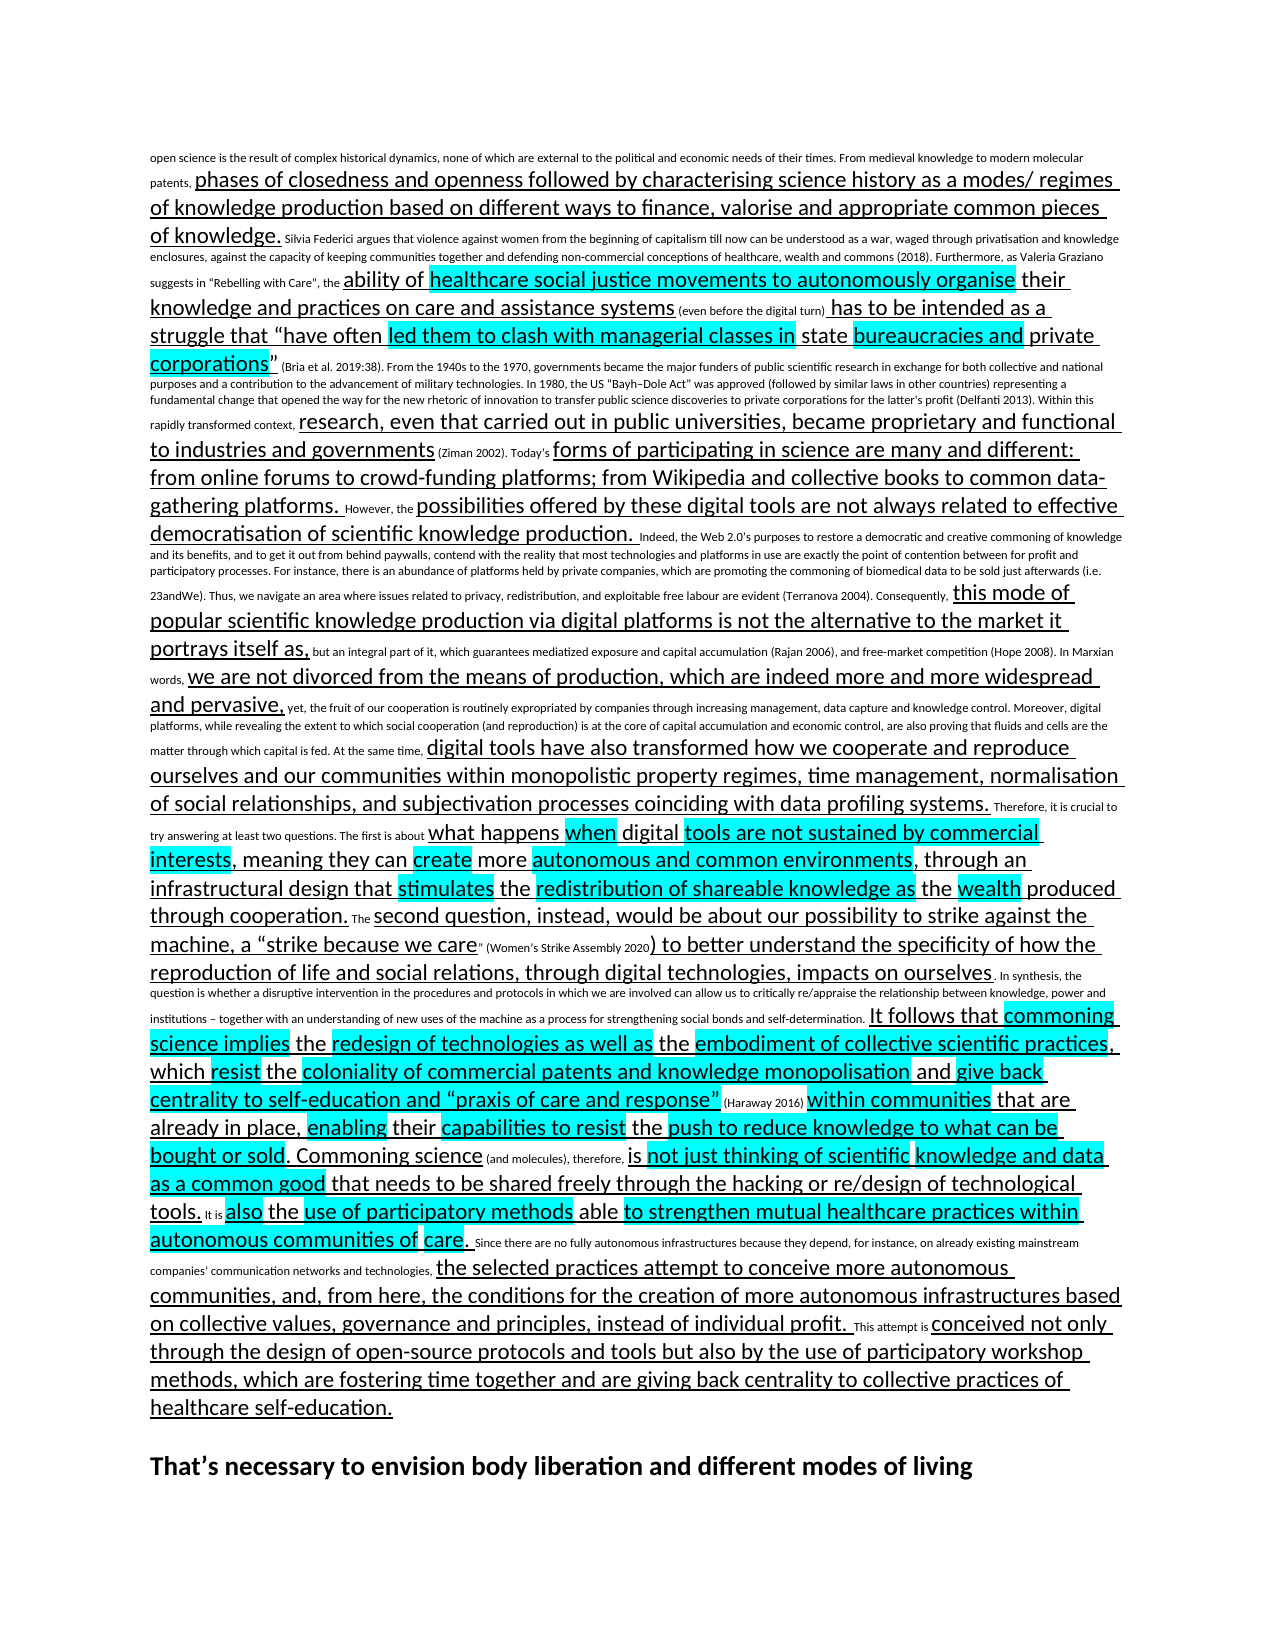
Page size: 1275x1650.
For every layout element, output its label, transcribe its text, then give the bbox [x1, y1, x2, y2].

text That’s necessary to envision body liberation and different modes of living [150, 1449, 1125, 1482]
